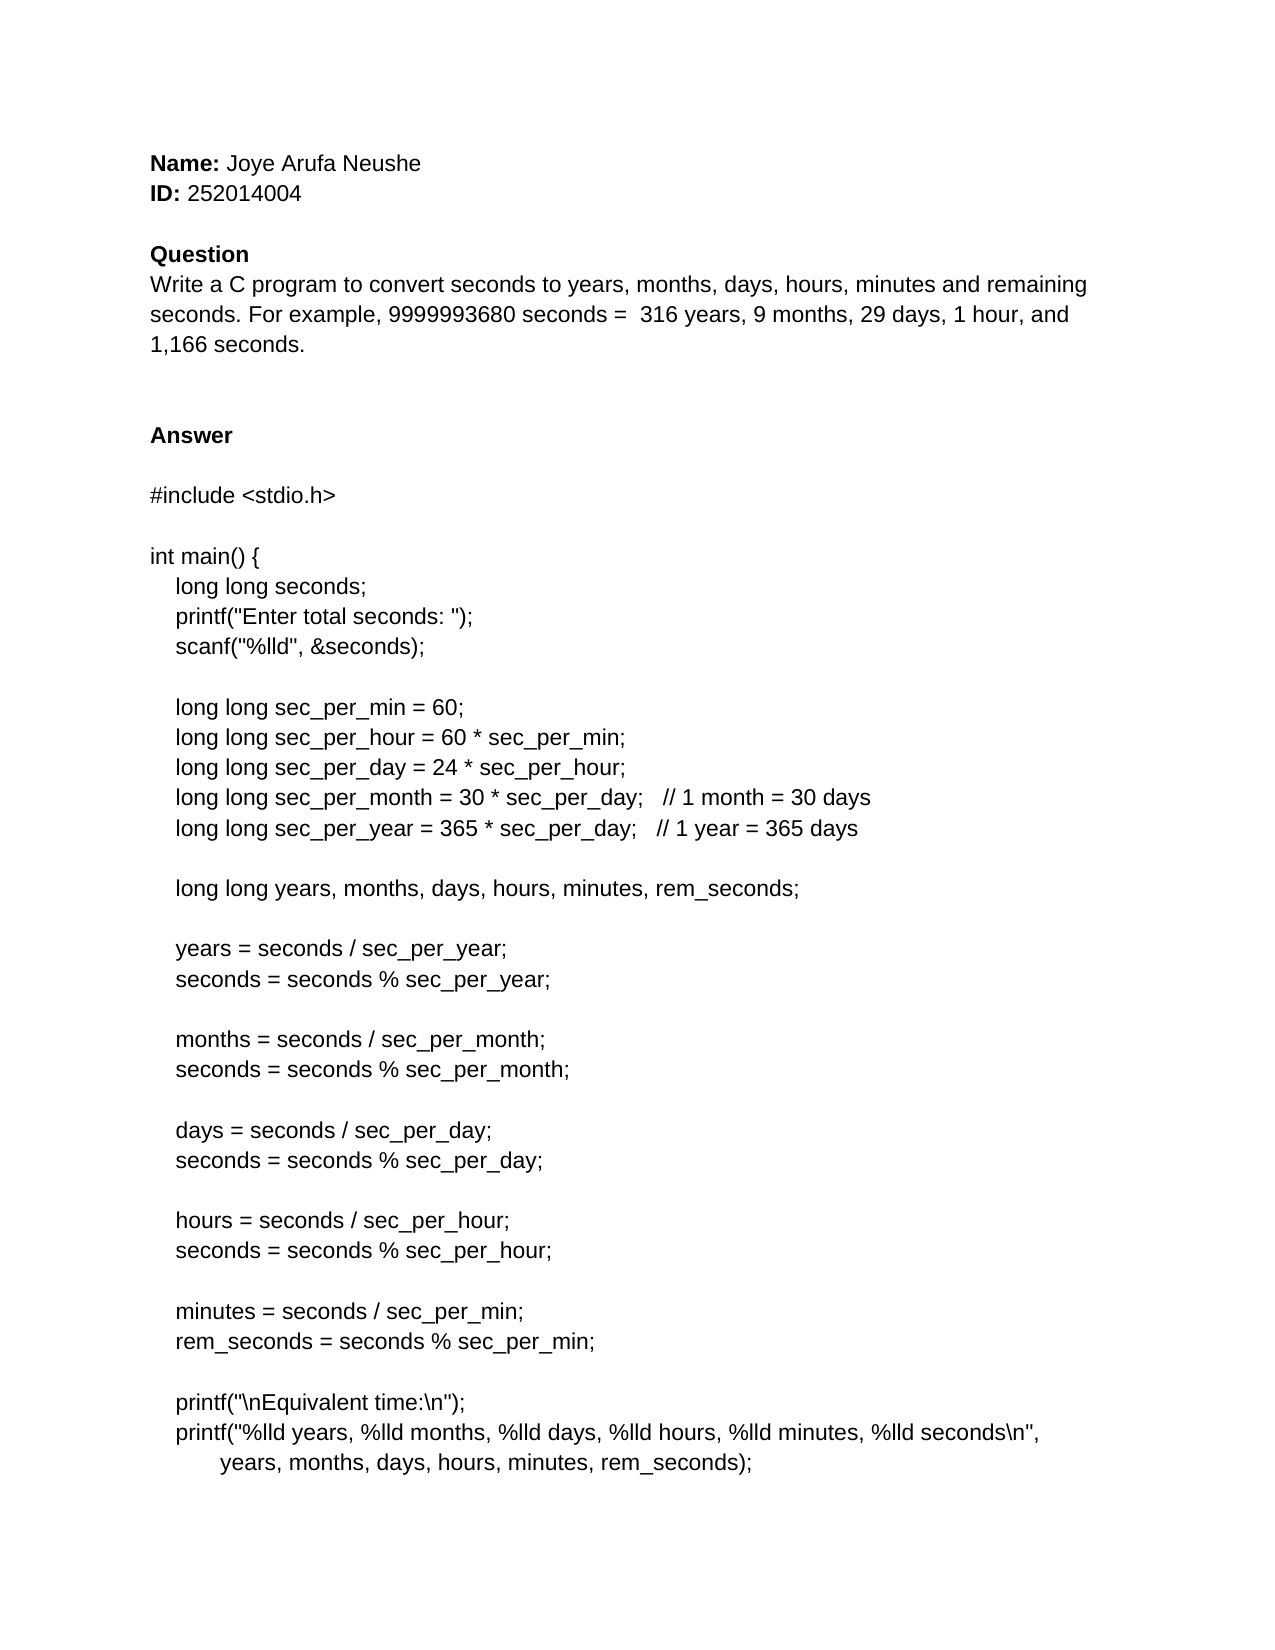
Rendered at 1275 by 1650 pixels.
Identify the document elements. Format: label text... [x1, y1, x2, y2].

text minutes = seconds / sec_per_min; [150, 1298, 1125, 1324]
text hours = seconds / sec_per_hour; [150, 1207, 1125, 1234]
text scanf("%lld", &seconds); [150, 633, 1125, 660]
text rem_seconds = seconds % sec_per_min; [150, 1328, 1125, 1354]
text printf("%lld years, %lld months, %lld days, %lld hours, %lld minutes, %lld seconds\n", [150, 1419, 1125, 1445]
text Answer [150, 422, 1125, 448]
text long long seconds; [150, 573, 1125, 599]
text #include <stdio.h> [150, 482, 1125, 509]
text seconds = seconds % sec_per_day; [150, 1147, 1125, 1173]
text long long sec_per_hour = 60 * sec_per_min; [150, 724, 1125, 750]
text months = seconds / sec_per_month; [150, 1026, 1125, 1052]
text seconds = seconds % sec_per_year; [150, 966, 1125, 992]
text Question [150, 241, 1125, 267]
text seconds = seconds % sec_per_month; [150, 1056, 1125, 1083]
text Write a C program to convert seconds to years, months, days, hours, minutes and remaining seconds. For example, 9999993680 seconds = 316 years, 9 months, 29 days, 1 hour, and 1,166 seconds. [150, 271, 1125, 358]
text long long years, months, days, hours, minutes, rem_seconds; [150, 875, 1125, 901]
text Name: Joye Arufa Neushe [150, 150, 1125, 176]
text long long sec_per_month = 30 * sec_per_day; // 1 month = 30 days [150, 784, 1125, 811]
text ID: 252014004 [150, 180, 1125, 207]
text years = seconds / sec_per_year; [150, 935, 1125, 962]
text long long sec_per_min = 60; [150, 694, 1125, 720]
text printf("Enter total seconds: "); [150, 603, 1125, 629]
text long long sec_per_year = 365 * sec_per_day; // 1 year = 365 days [150, 814, 1125, 841]
text years, months, days, hours, minutes, rem_seconds); [150, 1449, 1125, 1475]
text days = seconds / sec_per_day; [150, 1117, 1125, 1143]
text seconds = seconds % sec_per_hour; [150, 1237, 1125, 1264]
text int main() { [150, 543, 1125, 569]
text printf("\nEquivalent time:\n"); [150, 1388, 1125, 1415]
text long long sec_per_day = 24 * sec_per_hour; [150, 754, 1125, 781]
